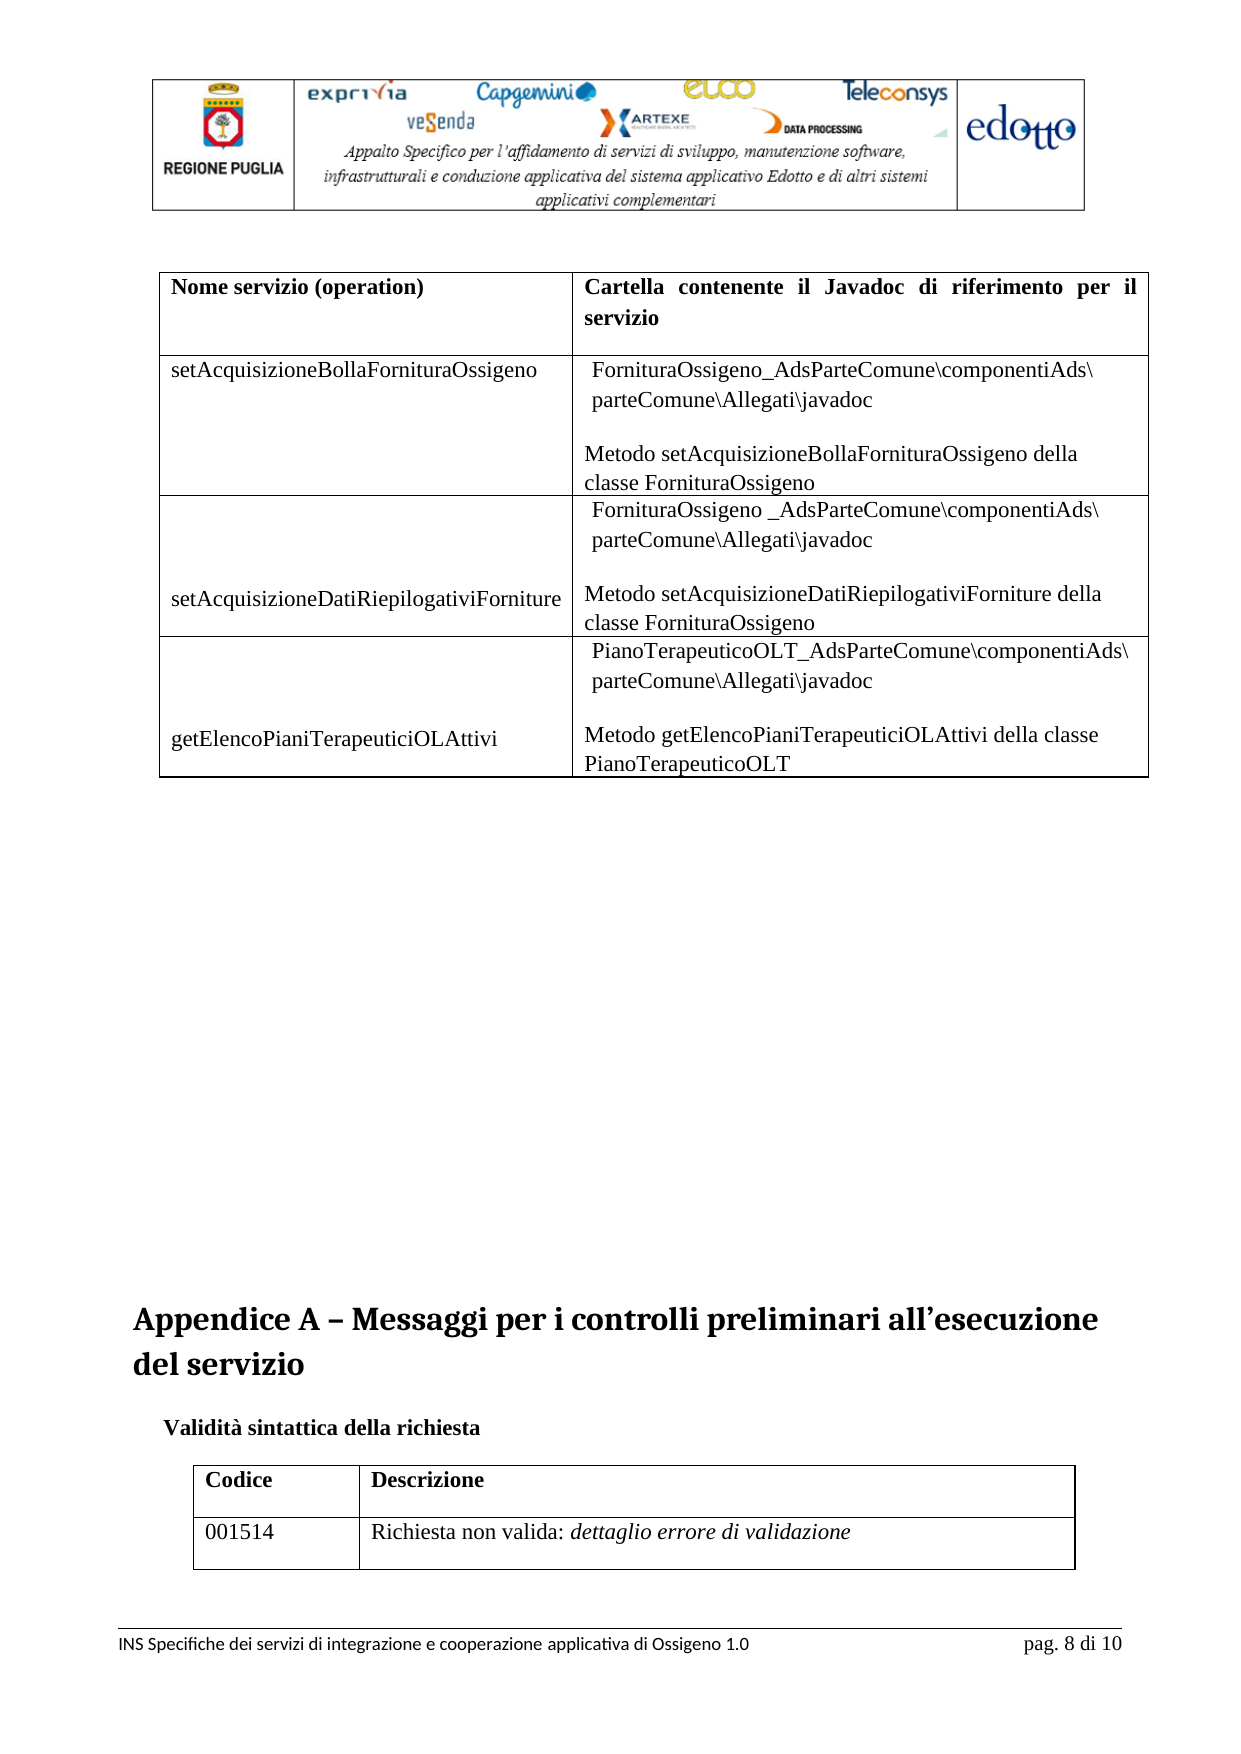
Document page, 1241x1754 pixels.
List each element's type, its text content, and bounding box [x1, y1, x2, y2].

table_header Descrizione [360, 1466, 1074, 1517]
table_header Codice [194, 1466, 359, 1517]
table_cell Richiesta non valida: dettaglio errore di validazione [360, 1518, 1074, 1569]
table_cell 001514 [194, 1518, 359, 1569]
table_cell FornituraOssigeno_AdsParteComune\componentiAds\parteComune\Allegati\javadoc Metodo setAcquisizioneBollaFornituraOssigeno della classe FornituraOssigeno [573, 356, 1148, 495]
text Validità sintattica della richiesta [118, 1414, 1048, 1440]
table_cell FornituraOssigeno _AdsParteComune\componentiAds\parteComune\Allegati\javadoc Metodo setAcquisizioneDatiRiepilogativiForniture della classe FornituraOssigeno [573, 496, 1148, 636]
table_header Nome servizio (operation) [160, 273, 572, 354]
table_cell PianoTerapeuticoOLT_AdsParteComune\componentiAds\parteComune\Allegati\javadoc Metodo getElencoPianiTerapeuticiOLAttivi della classe PianoTerapeuticoOLT [573, 637, 1148, 776]
table_cell setAcquisizioneDatiRiepilogativiForniture [160, 496, 572, 636]
table_header Cartella contenente il Javadoc di riferimento per il servizio [573, 273, 1148, 354]
table_cell setAcquisizioneBollaFornituraOssigeno [160, 356, 572, 495]
table_cell getElencoPianiTerapeuticiOLAttivi [160, 637, 572, 776]
subtitle Appendice A – Messaggi per i controlli preliminari all’esecuzione del servizio [133, 1301, 1122, 1383]
picture [147, 73, 1093, 218]
